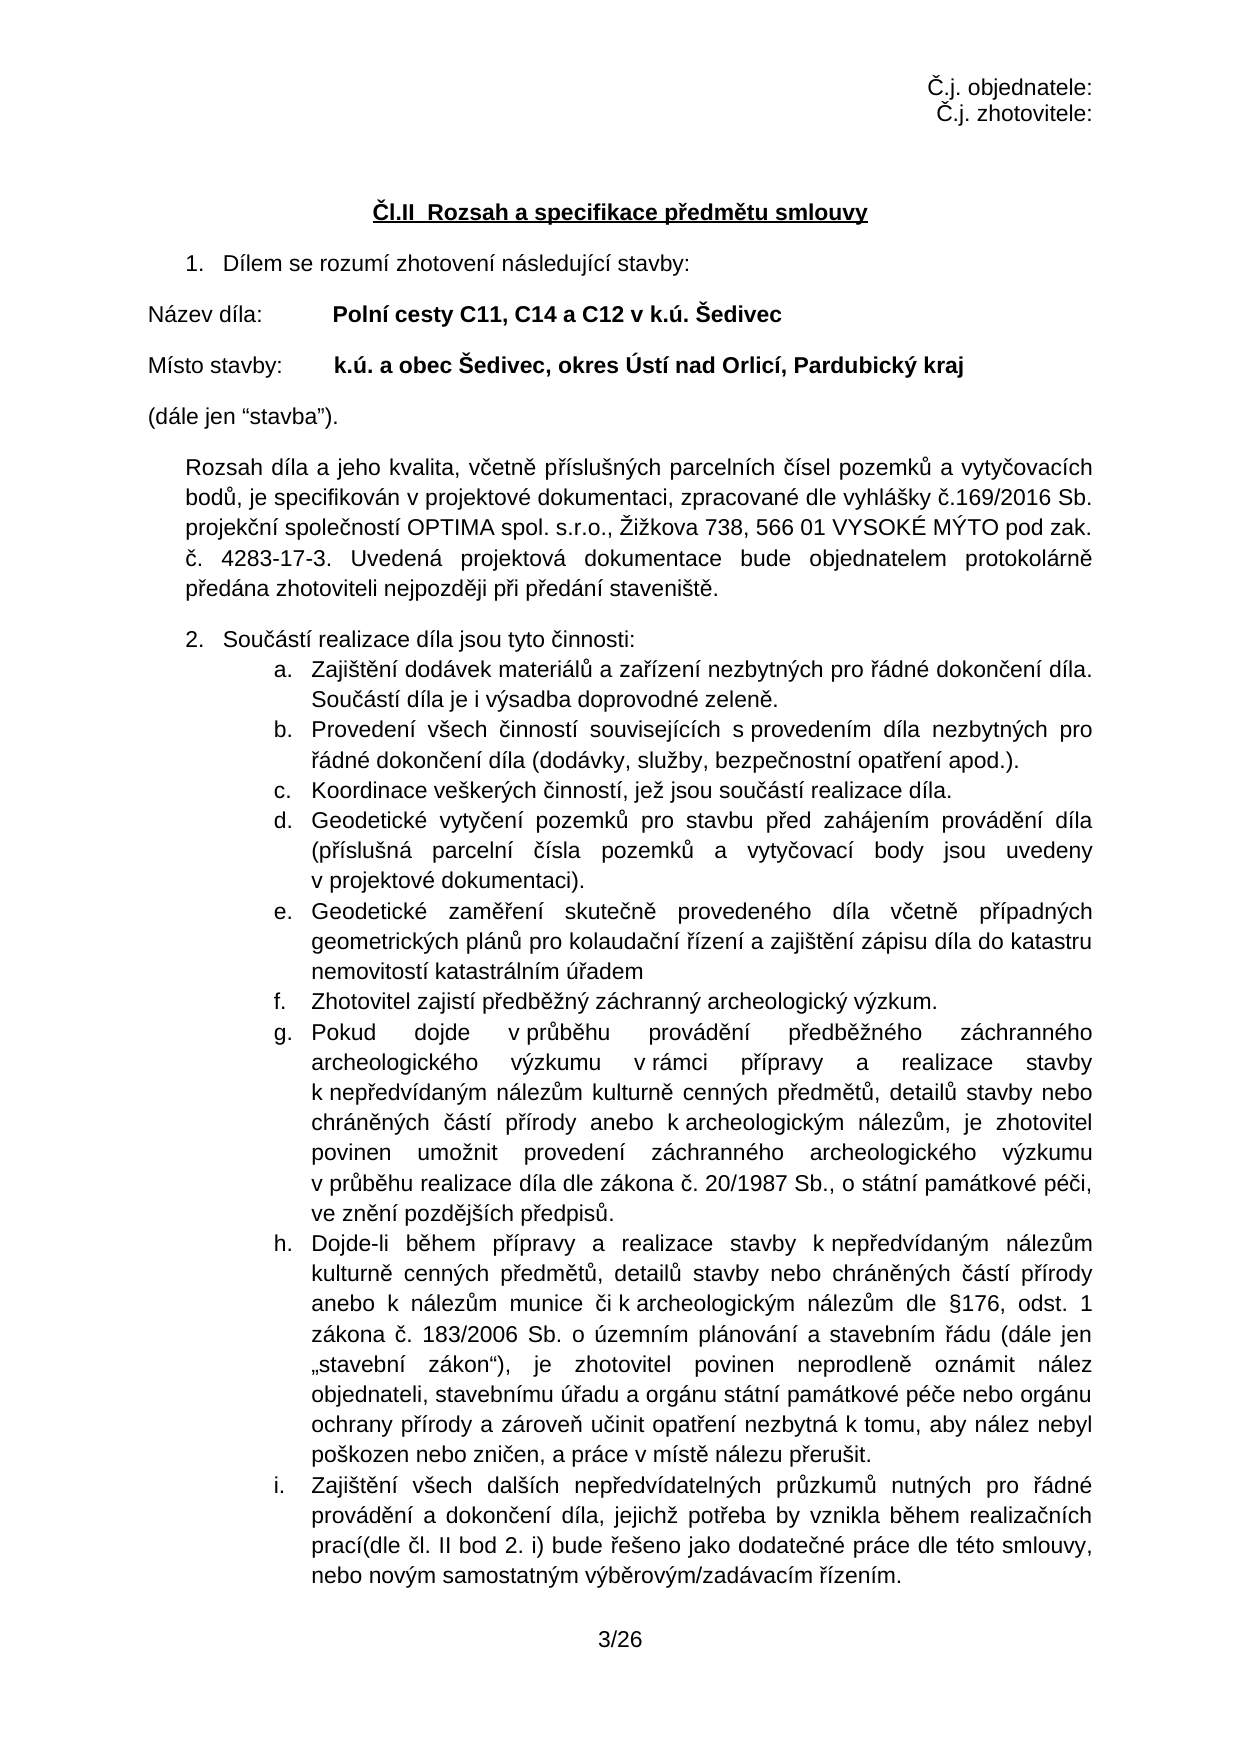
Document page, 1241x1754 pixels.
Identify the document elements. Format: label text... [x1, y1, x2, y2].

list Součástí realizace díla jsou tyto činnosti: [185, 626, 1093, 652]
text Rozsah díla a jeho kvalita, včetně příslušných parcelních čísel pozemků a vytyčovacích bodů, je specifikován v projektové dokumentaci, zpracované dle vyhlášky č.169/2016 Sb. projekční společností OPTIMA spol. s.r.o., Žižkova 738, 566 01 VYSOKÉ MÝTO pod zak. č. 4283-17-3. Uvedená projektová dokumentace bude objednatelem protokolárně předána zhotoviteli nejpozději při předání staveniště. [185, 454, 1093, 601]
list Geodetické vytyčení pozemků pro stavbu před zahájením provádění díla (příslušná parcelní čísla pozemků a vytyčovací body jsou uvedeny v projektové dokumentaci). [274, 807, 1093, 894]
list Geodetické zaměření skutečně provedeného díla včetně případných geometrických plánů pro kolaudační řízení a zajištění zápisu díla do katastru nemovitostí katastrálním úřadem [274, 898, 1093, 984]
list Dojde-li během přípravy a realizace stavby k nepředvídaným nálezům kulturně cenných předmětů, detailů stavby nebo chráněných částí přírody anebo k nálezům munice či k archeologickým nálezům dle §176, odst. 1 zákona č. 183/2006 Sb. o územním plánování a stavebním řádu (dále jen „stavební zákon“), je zhotovitel povinen neprodleně oznámit nález objednateli, stavebnímu úřadu a orgánu státní památkové péče nebo orgánu ochrany přírody a zároveň učinit opatření nezbytná k tomu, aby nález nebyl poškozen nebo zničen, a práce v místě nálezu přerušit. [274, 1230, 1093, 1468]
list Zhotovitel zajistí předběžný záchranný archeologický výzkum. [274, 988, 1093, 1014]
list Zajištění všech dalších nepředvídatelných průzkumů nutných pro řádné provádění a dokončení díla, jejichž potřeba by vznikla během realizačních prací(dle čl. II bod 2. i) bude řešeno jako dodatečné práce dle této smlouvy, nebo novým samostatným výběrovým/zadávacím řízením. [274, 1472, 1093, 1588]
list Zajištění dodávek materiálů a zařízení nezbytných pro řádné dokončení díla. Součástí díla je i výsadba doprovodné zeleně. [274, 656, 1093, 712]
list Koordinace veškerých činností, jež jsou součástí realizace díla. [274, 777, 1093, 803]
list Provedení všech činností souvisejících s provedením díla nezbytných pro řádné dokončení díla (dodávky, služby, bezpečnostní opatření apod.). [274, 716, 1093, 773]
text Místo stavby: k.ú. a obec Šedivec, okres Ústí nad Orlicí, Pardubický kraj [148, 352, 1093, 378]
text Název díla: Polní cesty C11, C14 a C12 v k.ú. Šedivec [148, 301, 1093, 327]
list Dílem se rozumí zhotovení následující stavby: [185, 250, 1093, 276]
text (dále jen “stavba”). [148, 403, 1093, 429]
list Pokud dojde v průběhu provádění předběžného záchranného archeologického výzkumu v rámci přípravy a realizace stavby k nepředvídaným nálezům kulturně cenných předmětů, detailů stavby nebo chráněných částí přírody anebo k archeologickým nálezům, je zhotovitel povinen umožnit provedení záchranného archeologického výzkumu v průběhu realizace díla dle zákona č. 20/1987 Sb., o státní památkové péči, ve znění pozdějších předpisů. [274, 1018, 1093, 1226]
text Čl.II Rozsah a specifikace předmětu smlouvy [148, 199, 1093, 225]
